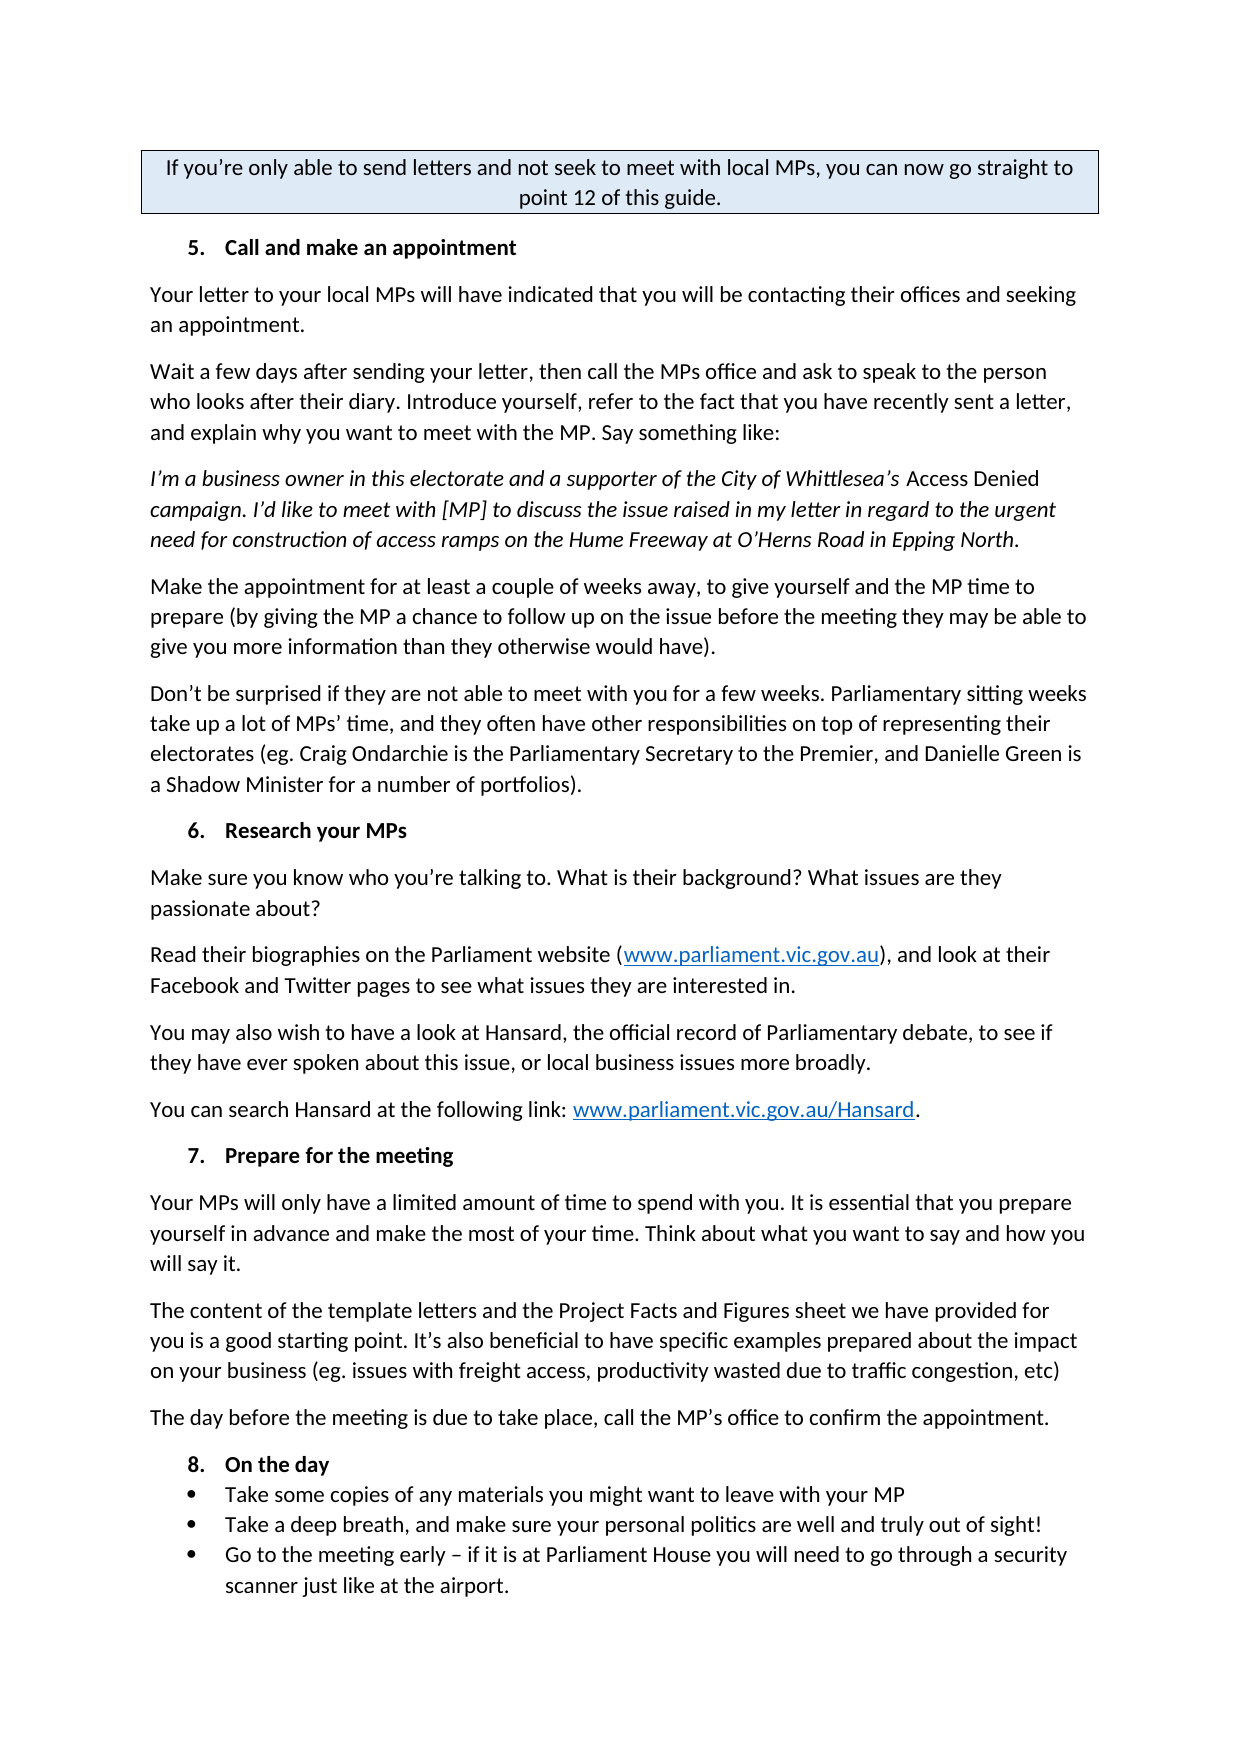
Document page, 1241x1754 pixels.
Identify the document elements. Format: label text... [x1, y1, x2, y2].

list Call and make an appointment [187, 233, 1090, 261]
text If you’re only able to send letters and not seek to meet with local MPs, you can now go straight to point 12 of this guide. [142, 151, 1098, 213]
text The content of the template letters and the Project Facts and Figures sheet we have provided for you is a good starting point. It’s also beneficial to have specific examples prepared about the impact on your business (eg. issues with freight access, productivity wasted due to traffic congestion, etc) [150, 1296, 1090, 1384]
text Make sure you know who you’re talking to. What is their background? What issues are they passionate about? [150, 863, 1090, 922]
list Prepare for the meeting [187, 1142, 1090, 1170]
list On the day [187, 1450, 1090, 1478]
text You may also wish to have a look at Hansard, the official record of Parliamentary debate, to see if they have ever spoken about this issue, or local business issues more broadly. [150, 1018, 1090, 1076]
text You can search Hansard at the following link: www.parliament.vic.gov.au/Hansard. [150, 1095, 1090, 1123]
text I’m a business owner in this electorate and a supporter of the City of Whittlesea’s Access Denied campaign. I’d like to meet with [MP] to discuss the issue raised in my letter in regard to the urgent need for construction of access ramps on the Hume Freeway at O’Herns Road in Epping North. [150, 464, 1090, 553]
text Read their biographies on the Parliament website (www.parliament.vic.gov.au), and look at their Facebook and Twitter pages to see what issues they are interested in. [150, 941, 1090, 999]
text Your letter to your local MPs will have indicated that you will be contacting their offices and seeking an appointment. [150, 280, 1090, 338]
list Take a deep breath, and make sure your personal politics are well and truly out of sight! [187, 1510, 1090, 1538]
list Go to the meeting early – if it is at Parliament House you will need to go through a security scanner just like at the airport. [187, 1541, 1090, 1599]
text Make the appointment for at least a couple of weeks away, to give yourself and the MP time to prepare (by giving the MP a chance to follow up on the issue before the meeting they may be able to give you more information than they otherwise would have). [150, 572, 1090, 660]
list Take some copies of any materials you might want to leave with your MP [187, 1480, 1090, 1508]
text Your MPs will only have a limited amount of time to spend with you. It is essential that you prepare yourself in advance and make the most of your time. Think about what you want to say and how you will say it. [150, 1188, 1090, 1277]
text Wait a few days after sending your letter, then call the MPs office and ask to speak to the person who looks after their diary. Introduce yourself, refer to the fact that you have recently sent a letter, and explain why you want to meet with the MP. Say something like: [150, 357, 1090, 446]
list Research your MPs [187, 817, 1090, 845]
text Don’t be surprised if they are not able to meet with you for a few weeks. Parliamentary sitting weeks take up a lot of MPs’ time, and they often have other responsibilities on top of representing their electorates (eg. Craig Ondarchie is the Parliamentary Secretary to the Premier, and Danielle Green is a Shadow Minister for a number of portfolios). [150, 679, 1090, 798]
text The day before the meeting is due to take place, call the MP’s office to confirm the appointment. [150, 1403, 1090, 1431]
